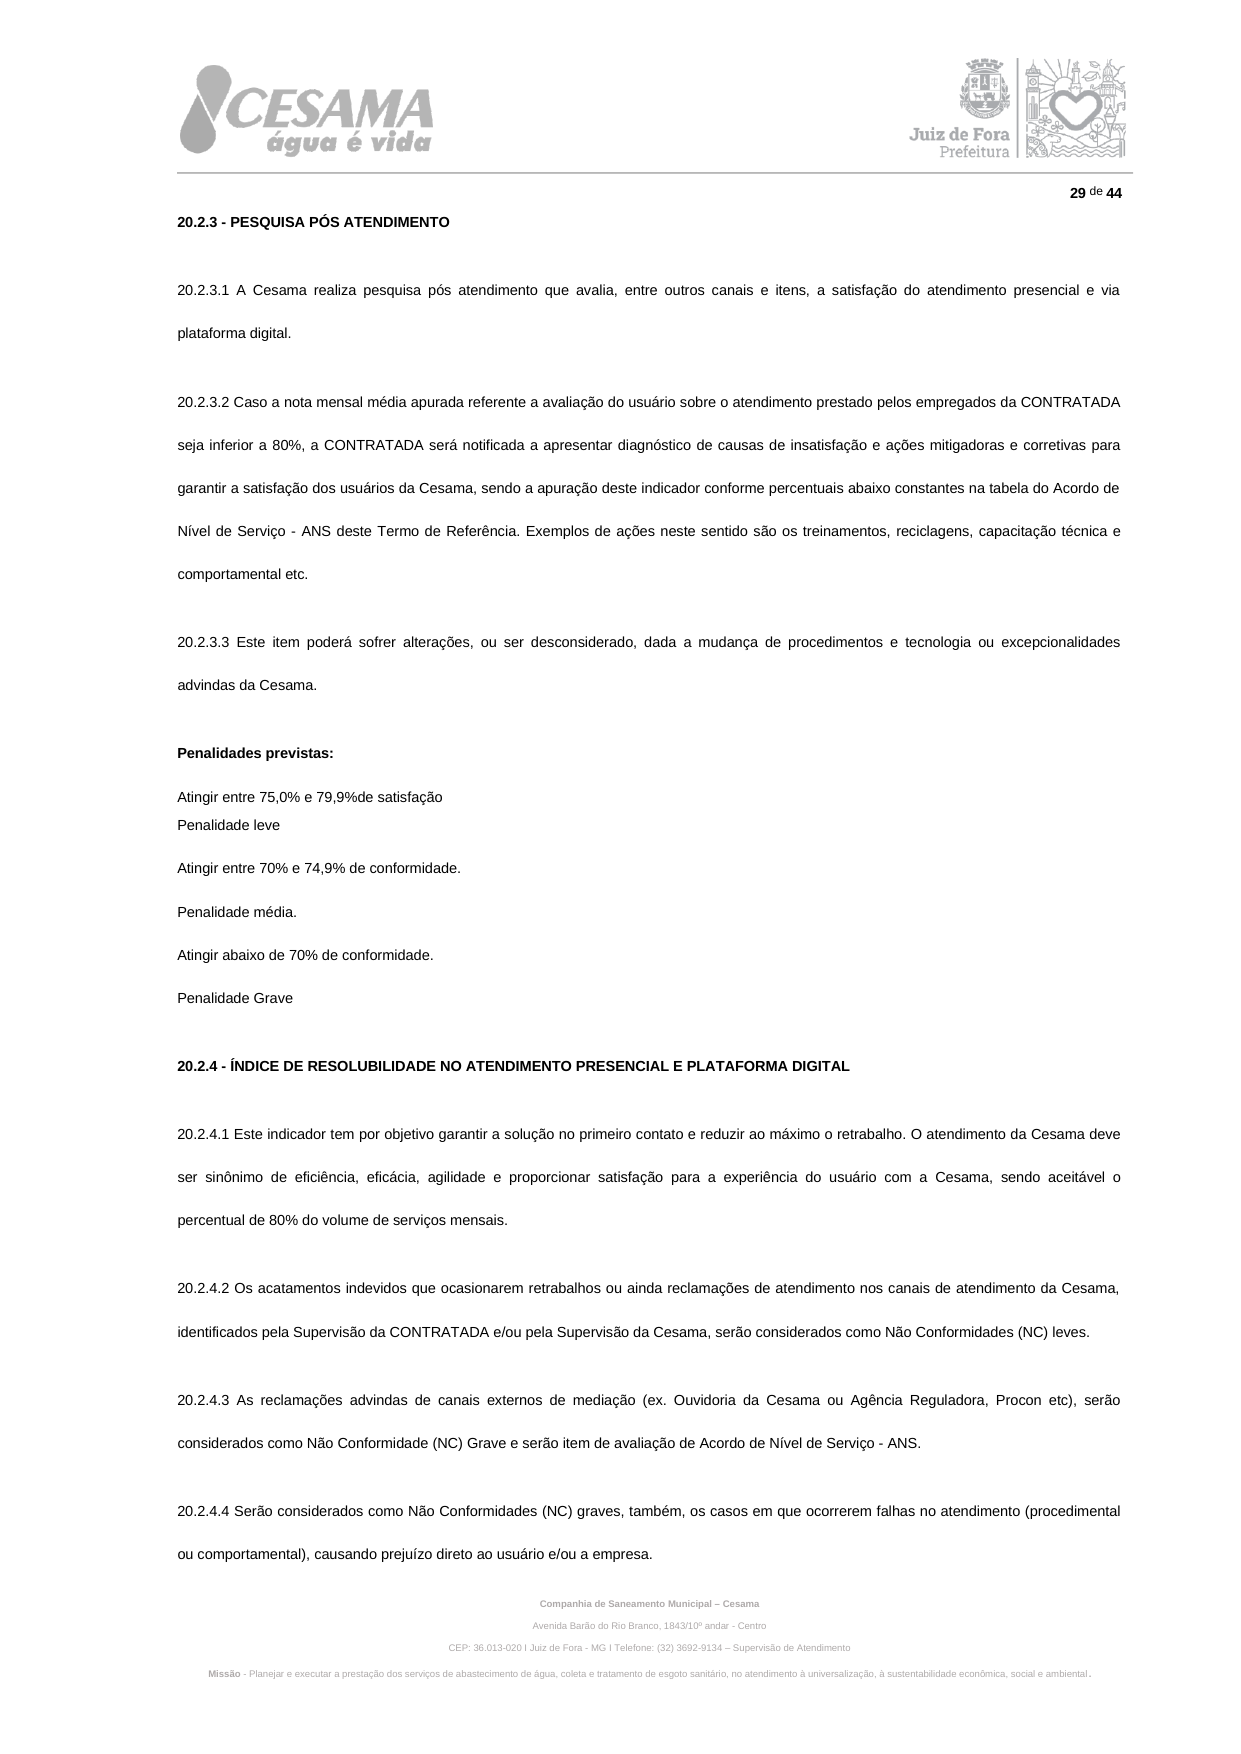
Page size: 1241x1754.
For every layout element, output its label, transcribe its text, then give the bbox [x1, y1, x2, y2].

text 20.2.3.3 Este item poderá sofrer alterações, ou ser desconsiderado, dada a mudança de procedimentos e tecnologia ou excepcionalidades advindas da Cesama. [177, 622, 1122, 694]
text Penalidades previstas: [177, 733, 1122, 762]
text 20.2.4.1 Este indicador tem por objetivo garantir a solução no primeiro contato e reduzir ao máximo o retrabalho. O atendimento da Cesama deve ser sinônimo de eficiência, eficácia, agilidade e proporcionar satisfação para a experiência do usuário com a Cesama, sendo aceitável o percentual de 80% do volume de serviços mensais. [177, 1114, 1122, 1229]
text 20.2.3.1 A Cesama realiza pesquisa pós atendimento que avalia, entre outros canais e itens, a satisfação do atendimento presencial e via plataforma digital. [177, 270, 1122, 342]
text 20.2.4.2 Os acatamentos indevidos que ocasionarem retrabalhos ou ainda reclamações de atendimento nos canais de atendimento da Cesama, identificados pela Supervisão da CONTRATADA e/ou pela Supervisão da Cesama, serão considerados como Não Conformidades (NC) leves. [177, 1268, 1122, 1340]
text Penalidade média. [177, 892, 1122, 920]
text Penalidade Grave [177, 978, 1122, 1007]
text Atingir entre 75,0% e 79,9%de satisfação [177, 777, 1122, 805]
text 20.2.3 - PESQUISA PÓS ATENDIMENTO [177, 202, 1122, 231]
text 20.2.4.4 Serão considerados como Não Conformidades (NC) graves, também, os casos em que ocorrerem falhas no atendimento (procedimental ou comportamental), causando prejuízo direto ao usuário e/ou a empresa. [177, 1491, 1122, 1563]
text 20.2.4 - ÍNDICE DE RESOLUBILIDADE NO ATENDIMENTO PRESENCIAL E PLATAFORMA DIGITAL [177, 1046, 1122, 1075]
text Atingir entre 70% e 74,9% de conformidade. [177, 848, 1122, 877]
text 20.2.3.2 Caso a nota mensal média apurada referente a avaliação do usuário sobre o atendimento prestado pelos empregados da CONTRATADA seja inferior a 80%, a CONTRATADA será notificada a apresentar diagnóstico de causas de insatisfação e ações mitigadoras e corretivas para garantir a satisfação dos usuários da Cesama, sendo a apuração deste indicador conforme percentuais abaixo constantes na tabela do Acordo de Nível de Serviço - ANS deste Termo de Referência. Exemplos de ações neste sentido são os treinamentos, reciclagens, capacitação técnica e comportamental etc. [177, 382, 1122, 583]
text Penalidade leve [177, 805, 1122, 834]
text 20.2.4.3 As reclamações advindas de canais externos de mediação (ex. Ouvidoria da Cesama ou Agência Reguladora, Procon etc), serão considerados como Não Conformidade (NC) Grave e serão item de avaliação de Acordo de Nível de Serviço - ANS. [177, 1380, 1122, 1452]
picture [177, 58, 1134, 174]
text Atingir abaixo de 70% de conformidade. [177, 935, 1122, 963]
